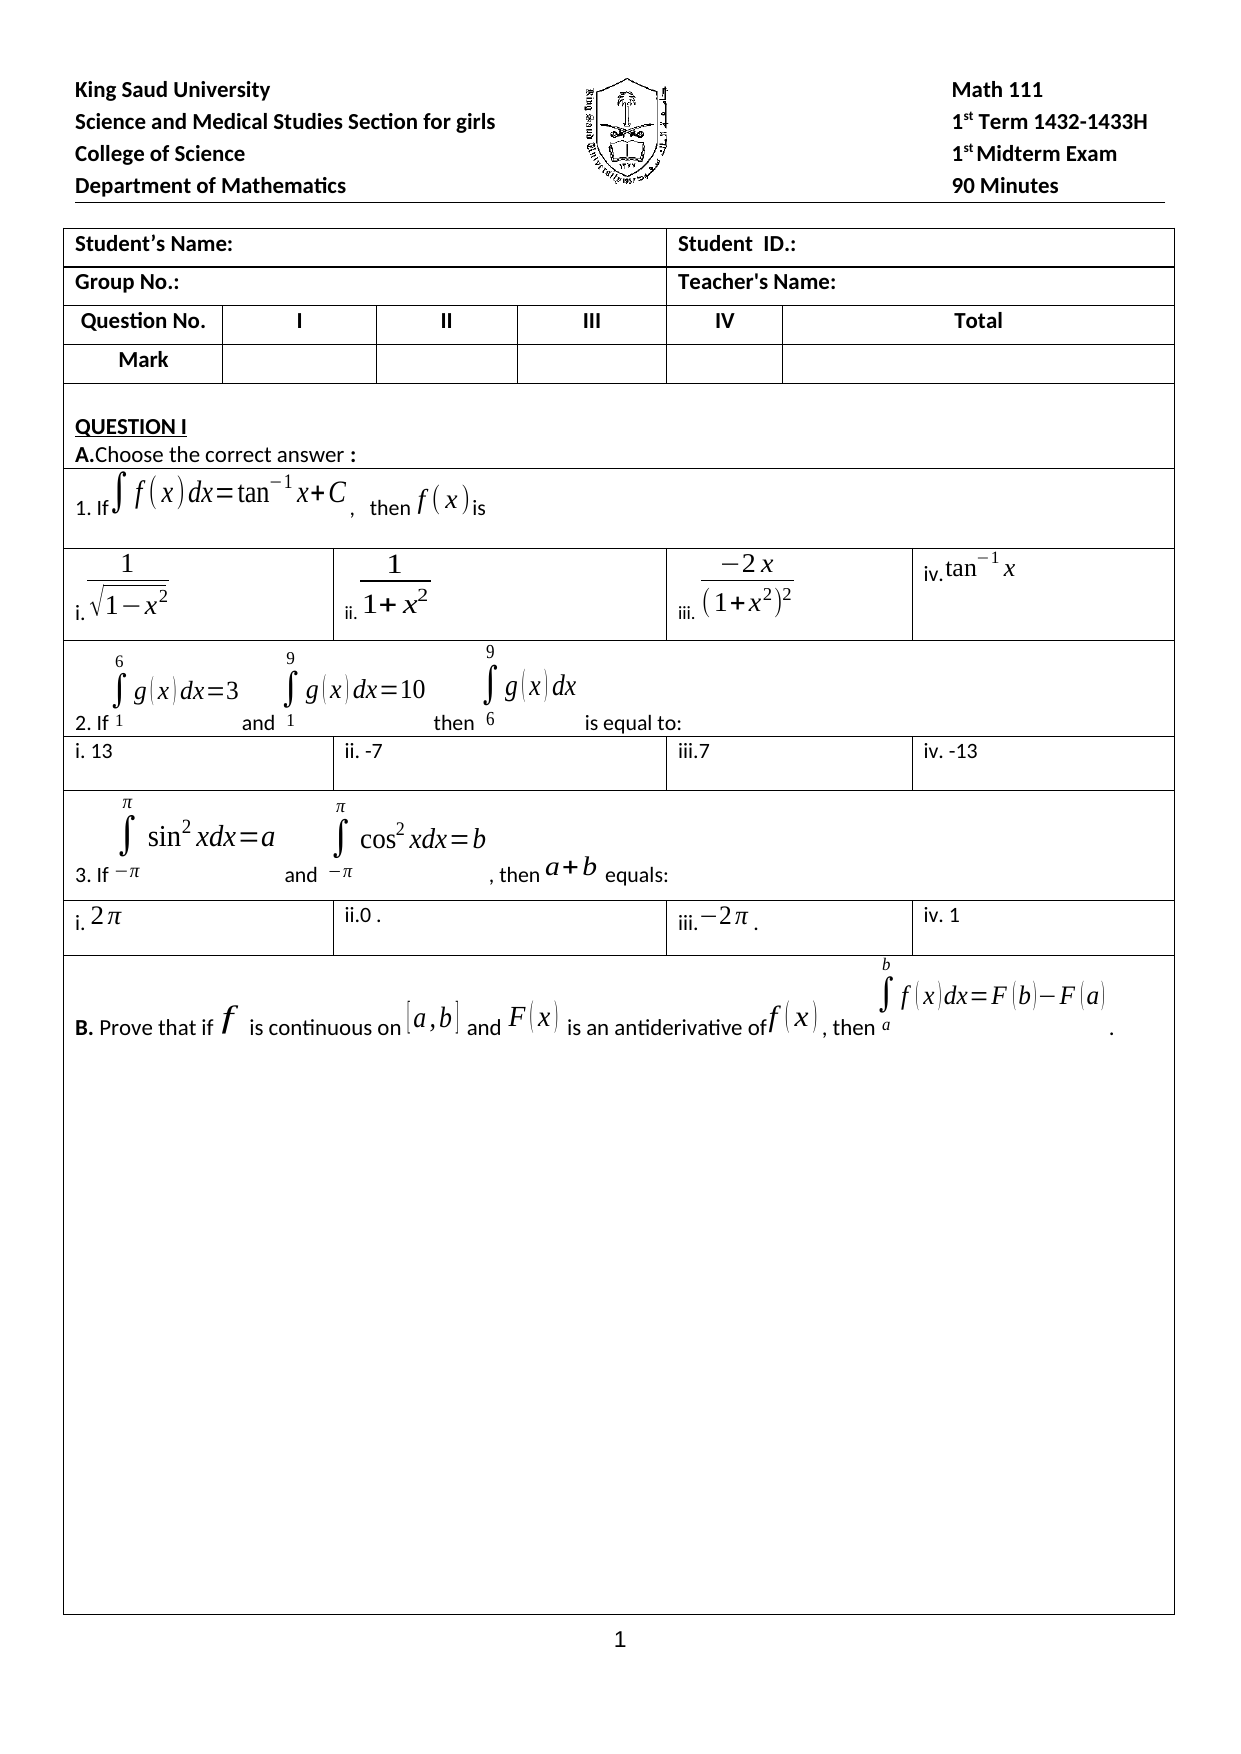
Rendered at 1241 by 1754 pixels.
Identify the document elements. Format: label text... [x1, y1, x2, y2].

text King Saud University Math 111 [75, 75, 1165, 103]
table_cell [667, 345, 782, 383]
table_cell 2. Ifand then is equal to: [64, 641, 1174, 736]
table_cell [783, 345, 1174, 383]
picture [582, 76, 671, 187]
table_cell iv. -13 [913, 737, 1174, 790]
table_cell [223, 345, 376, 383]
table_cell III [518, 306, 666, 344]
table_cell i. [64, 549, 333, 640]
table_cell iii.. [667, 901, 912, 954]
table_cell iv. [913, 549, 1174, 640]
table_cell IV [667, 306, 782, 344]
table_cell iii. [667, 549, 912, 640]
text Science and Medical Studies Section for girls 1st Term 1432-1433H [671, 107, 1165, 135]
table_cell i. [64, 901, 333, 954]
table_cell ii. -7 [334, 737, 666, 790]
table_header Student’s Name: [64, 229, 666, 266]
table_cell II [377, 306, 517, 344]
text Science and Medical Studies Section for girls 1st Term 1432-1433H [75, 107, 582, 135]
text Department of Mathematics 90 Minutes [75, 172, 1165, 202]
table_cell 3. If and , then equals: [64, 791, 1174, 900]
text College of Science 1st Midterm Exam [75, 139, 582, 167]
table_cell Teacher's Name: [667, 268, 1174, 305]
table_cell Question No. [64, 306, 222, 344]
table_cell 1. If, then is [64, 469, 1174, 548]
table_cell QUESTION I A.Choose the correct answer : [64, 384, 1174, 468]
table_cell [518, 345, 666, 383]
table_cell iii.7 [667, 737, 912, 790]
table_cell Total [783, 306, 1174, 344]
table_cell [377, 345, 517, 383]
table_cell i. 13 [64, 737, 333, 790]
text College of Science 1st Midterm Exam [671, 139, 1165, 167]
table_cell Mark [64, 345, 222, 383]
table_cell ii.0 . [334, 901, 666, 954]
table_cell I [223, 306, 376, 344]
table_header Student ID.: [667, 229, 1174, 266]
table_cell Group No.: [64, 268, 666, 305]
table_cell iv. 1 [913, 901, 1174, 954]
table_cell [64, 956, 1174, 1614]
table_cell ii. [334, 549, 666, 640]
